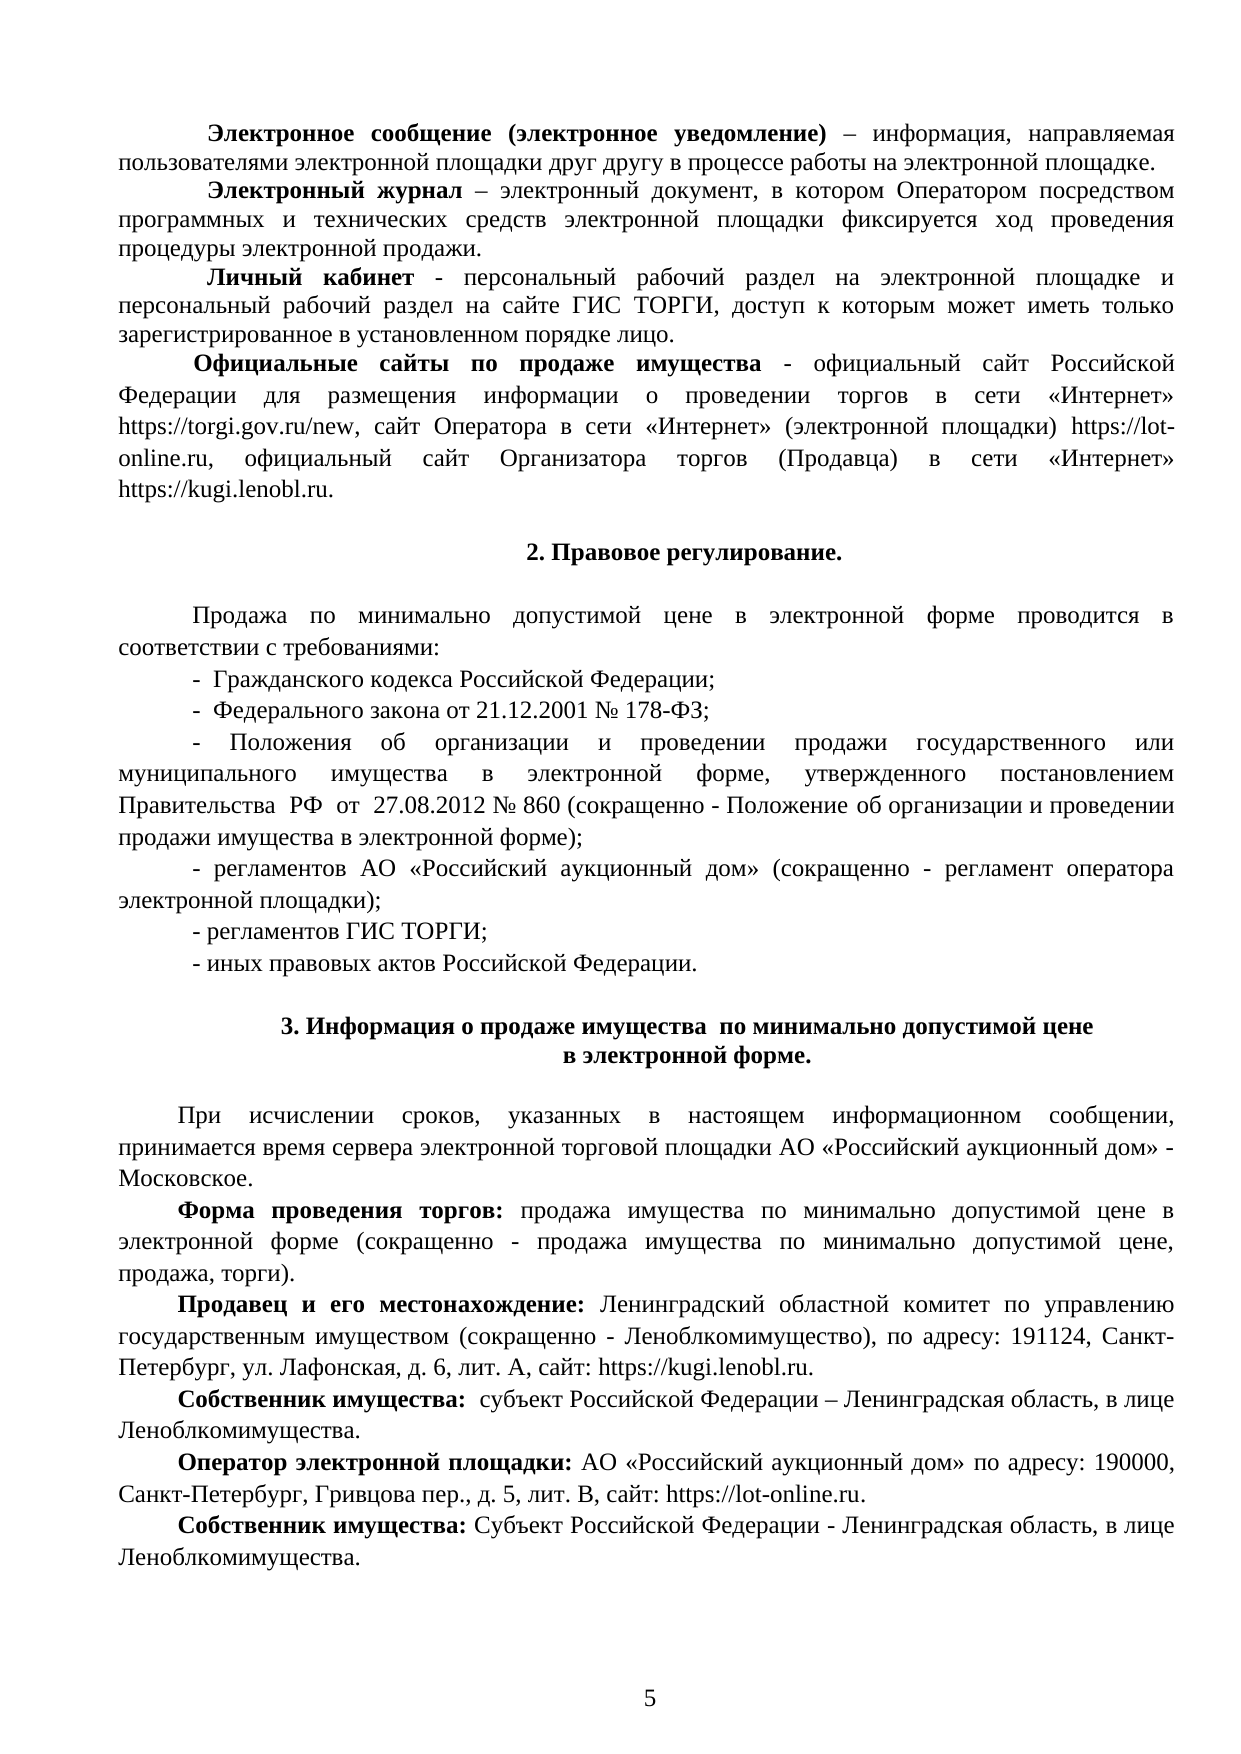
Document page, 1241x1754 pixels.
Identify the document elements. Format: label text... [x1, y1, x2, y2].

text - Гражданского кодекса Российской Федерации; [118, 664, 1175, 692]
text Личный кабинет - персональный рабочий раздел на электронной площадке и персональный рабочий раздел на сайте ГИС ТОРГИ, доступ к которым может иметь только зарегистрированное в установленном порядке лицо. [118, 262, 1175, 348]
text Собственник имущества: Субъект Российской Федерации - Ленинградская область, в лице Леноблкомимущества. [118, 1510, 1175, 1571]
text Продавец и его местонахождение: Ленинградский областной комитет по управлению государственным имуществом (сокращенно - Леноблкомимущество), по адресу: 191124, Санкт-Петербург, ул. Лафонская, д. 6, лит. А, сайт: https://kugi.lenobl.ru. [118, 1289, 1175, 1381]
text Официальные сайты по продаже имущества - официальный сайт Российской Федерации для размещения информации о проведении торгов в сети «Интернет» https://torgi.gov.ru/new, сайт Оператора в сети «Интернет» (электронной площадки) https://lot-online.ru, официальный сайт Организатора торгов (Продавца) в сети «Интернет» https://kugi.lenobl.ru. [118, 348, 1175, 503]
text 3. Информация о продаже имущества по минимально допустимой цене [193, 1011, 1181, 1040]
text - Положения об организации и проведении продажи государственного или муниципального имущества в электронной форме, утвержденного постановлением Правительства РФ от 27.08.2012 № 860 (сокращенно - Положение об организации и проведении продажи имущества в электронной форме); [118, 727, 1175, 850]
text - иных правовых актов Российской Федерации. [118, 948, 1175, 977]
text При исчислении сроков, указанных в настоящем информационном сообщении, принимается время сервера электронной торговой площадки АО «Российский аукционный дом» -Московское. [118, 1100, 1175, 1192]
text - Федерального закона от 21.12.2001 № 178-ФЗ; [118, 695, 1175, 724]
text Продажа по минимально допустимой цене в электронной форме проводится в соответствии с требованиями: [118, 601, 1175, 661]
text - регламентов ГИС ТОРГИ; [118, 916, 1175, 945]
text 2. Правовое регулирование. [118, 537, 1175, 566]
text в электронной форме. [193, 1040, 1181, 1068]
text Электронный журнал – электронный документ, в котором Оператором посредством программных и технических средств электронной площадки фиксируется ход проведения процедуры электронной продажи. [118, 176, 1175, 262]
text Форма проведения торгов: продажа имущества по минимально допустимой цене в электронной форме (сокращенно - продажа имущества по минимально допустимой цене, продажа, торги). [118, 1195, 1175, 1287]
text Оператор электронной площадки: АО «Российский аукционный дом» по адресу: 190000, Санкт-Петербург, Гривцова пер., д. 5, лит. В, сайт: https://lot-online.ru. [118, 1447, 1175, 1507]
text Электронное сообщение (электронное уведомление) – информация, направляемая пользователями электронной площадки друг другу в процессе работы на электронной площадке. [118, 118, 1175, 176]
text Собственник имущества: субъект Российской Федерации – Ленинградская область, в лице Леноблкомимущества. [118, 1384, 1175, 1444]
text - регламентов АО «Российский аукционный дом» (сокращенно - регламент оператора электронной площадки); [118, 853, 1175, 913]
